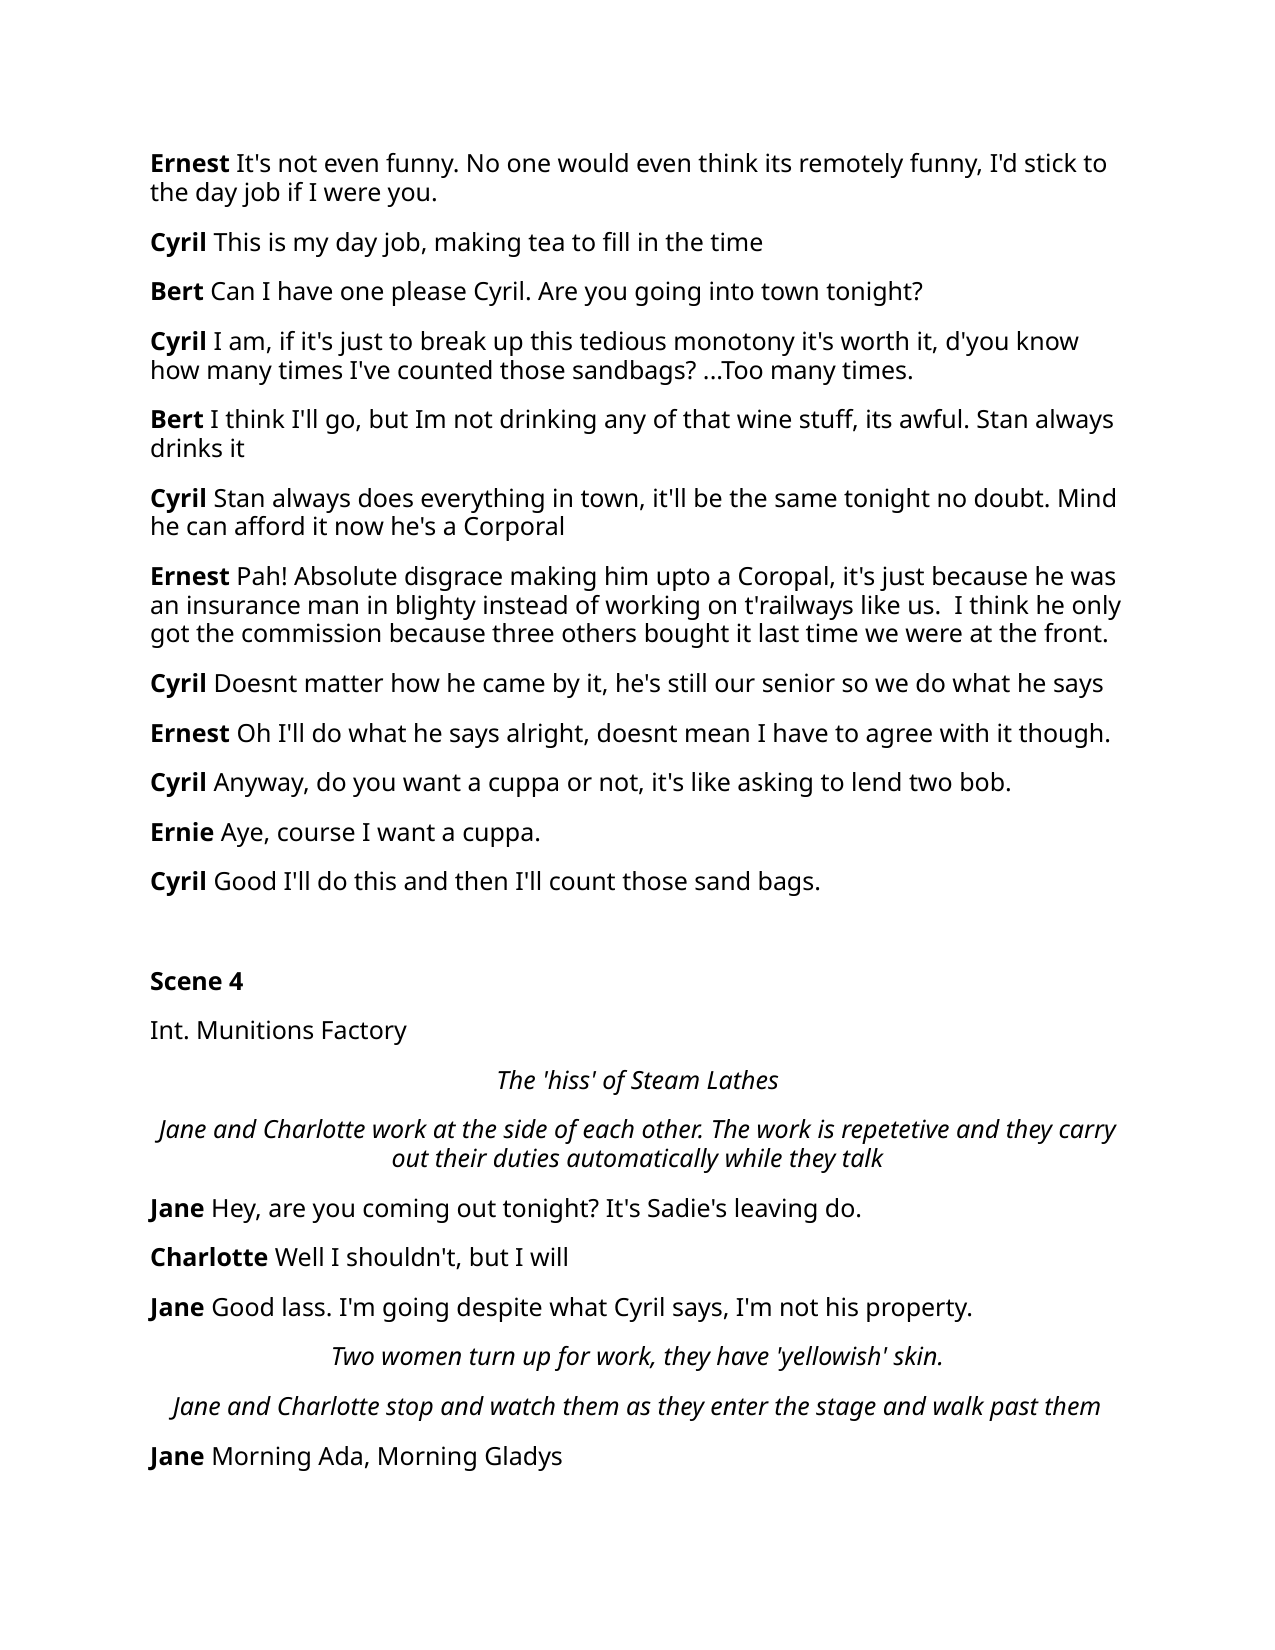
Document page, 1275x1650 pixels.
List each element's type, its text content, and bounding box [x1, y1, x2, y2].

text Cyril Stan always does everything in town, it'll be the same tonight no doubt. Mind he can afford it now he's a Corporal [150, 484, 1125, 542]
text Int. Munitions Factory [150, 1017, 1125, 1045]
text Cyril Good I'll do this and then I'll count those sand bags. [150, 868, 1125, 897]
text Bert Can I have one please Cyril. Are you going into town tonight? [150, 278, 1125, 307]
text Jane Hey, are you coming out tonight? It's Sadie's leaving do. [150, 1194, 1125, 1223]
text Ernest Oh I'll do what he says alright, doesnt mean I have to agree with it though. [150, 719, 1125, 748]
text Cyril Doesnt matter how he came by it, he's still our senior so we do what he says [150, 669, 1125, 698]
text Ernie Aye, course I want a cuppa. [150, 818, 1125, 847]
text Bert I think I'll go, but Im not drinking any of that wine stuff, its awful. Stan always drinks it [150, 406, 1125, 463]
text Two women turn up for work, they have 'yellowish' skin. [150, 1343, 1125, 1372]
text Cyril Anyway, do you want a cuppa or not, it's like asking to lend two bob. [150, 769, 1125, 797]
text Charlotte Well I shouldn't, but I will [150, 1244, 1125, 1272]
text Jane Good lass. I'm going despite what Cyril says, I'm not his property. [150, 1293, 1125, 1322]
text Jane and Charlotte work at the side of each other. The work is repetetive and they carry out their duties automatically while they talk [150, 1116, 1125, 1173]
text The 'hiss' of Steam Lathes [150, 1066, 1125, 1095]
text Ernest Pah! Absolute disgrace making him upto a Coropal, it's just because he was an insurance man in blighty instead of working on t'railways like us. I think he only got the commission because three others bought it last time we were at the front. [150, 562, 1125, 649]
text Cyril I am, if it's just to break up this tedious monotony it's worth it, d'you know how many times I've counted those sandbags? ...Too many times. [150, 327, 1125, 385]
text Scene 4 [150, 967, 1125, 996]
text Cyril This is my day job, making tea to fill in the time [150, 228, 1125, 257]
text Jane and Charlotte stop and watch them as they enter the stage and walk past them [150, 1392, 1125, 1421]
text Ernest It's not even funny. No one would even think its remotely funny, I'd stick to the day job if I were you. [150, 150, 1125, 207]
text Jane Morning Ada, Morning Gladys [150, 1442, 1125, 1471]
